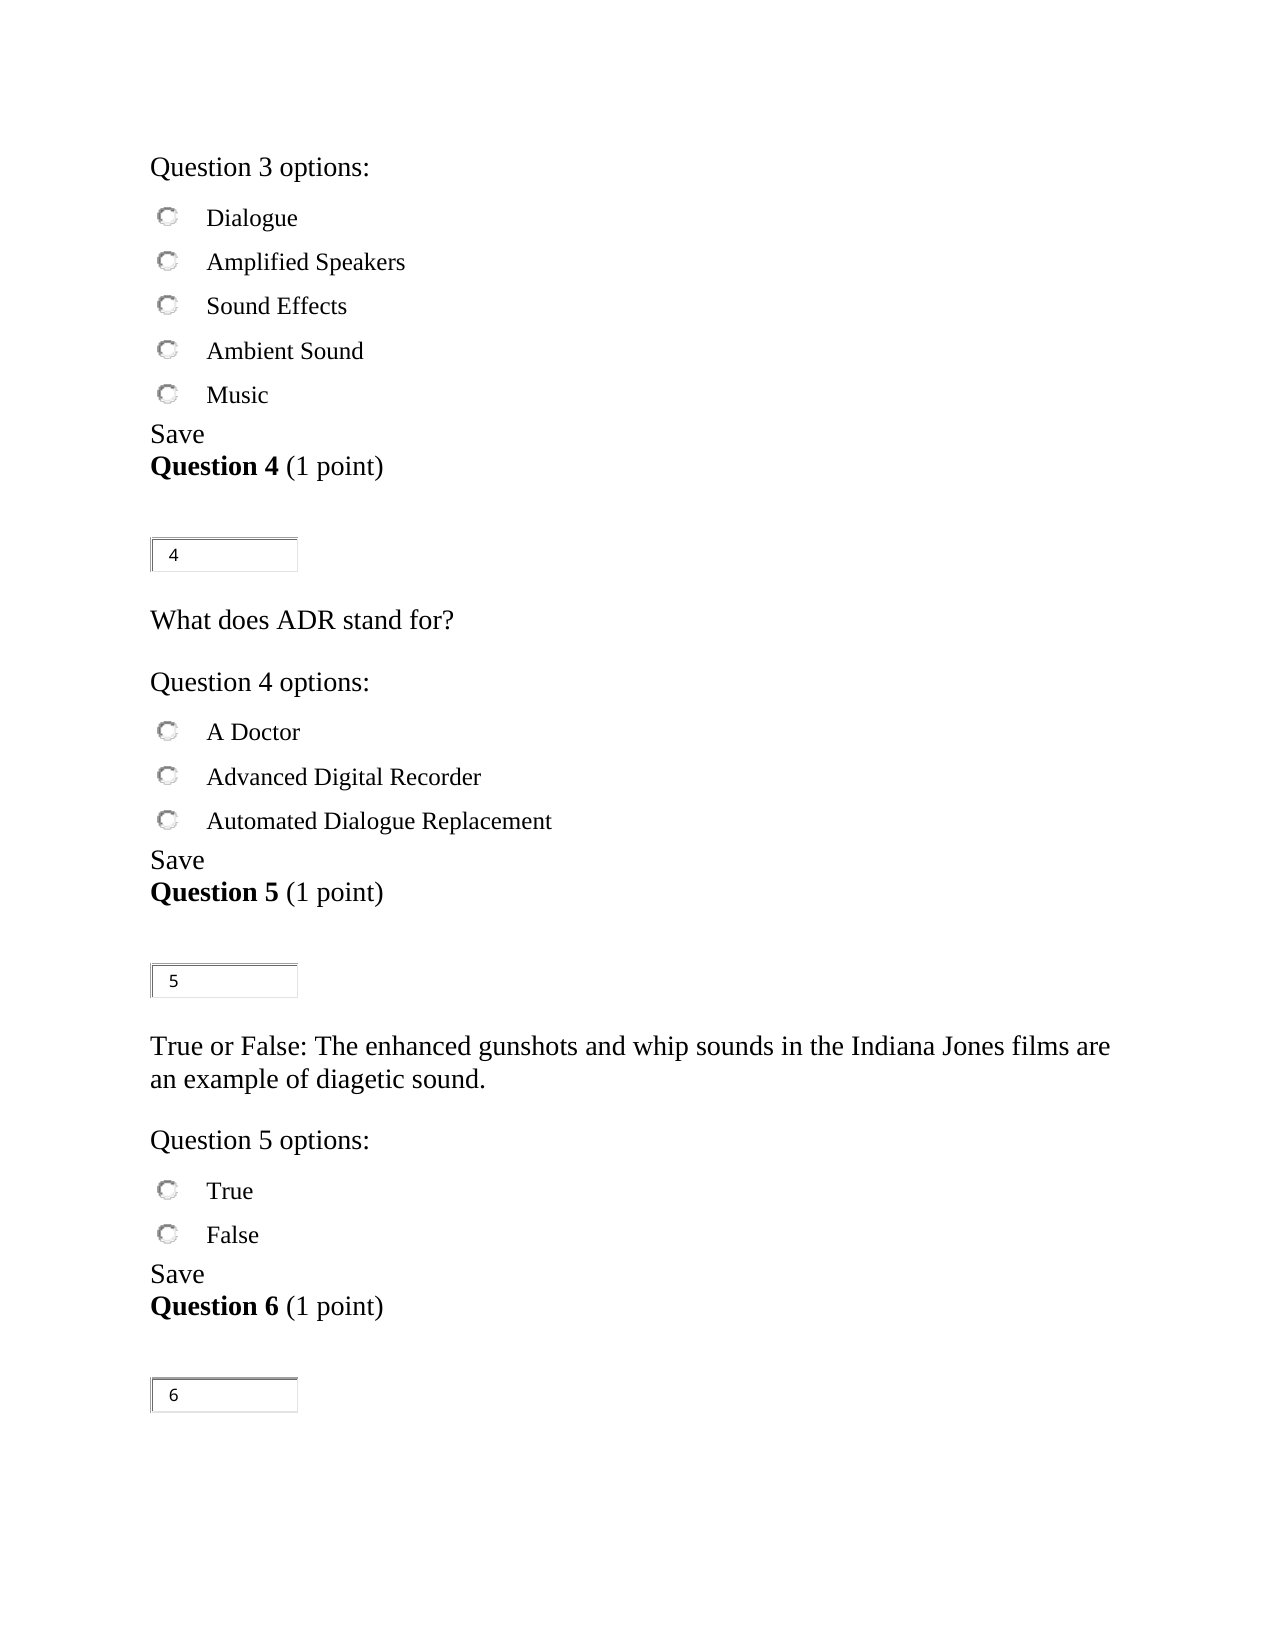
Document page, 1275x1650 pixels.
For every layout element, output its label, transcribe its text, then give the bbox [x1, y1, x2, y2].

table_cell [150, 754, 202, 798]
table_cell Ambient Sound [202, 328, 1125, 372]
text What does ADR stand for? [150, 603, 1125, 636]
text Save [150, 417, 1125, 449]
table_cell Music [202, 373, 1125, 417]
table_cell Advanced Digital Recorder [202, 754, 1125, 798]
text Question 5 (1 point) [150, 875, 1125, 908]
text Question 4 (1 point) [150, 449, 1125, 482]
table_header A Doctor [202, 710, 1125, 754]
text Save [150, 843, 1125, 875]
table_cell [150, 239, 202, 284]
table_cell [150, 373, 202, 417]
table_cell Amplified Speakers [202, 239, 1125, 284]
text Question 3 options: [150, 150, 1125, 182]
table_cell False [202, 1213, 1125, 1257]
table_cell [150, 284, 202, 328]
text Save [150, 1257, 1125, 1289]
table_header [150, 710, 202, 754]
table_cell [150, 1213, 202, 1257]
text True or False: The enhanced gunshots and whip sounds in the Indiana Jones films are an example of diagetic sound. [150, 1029, 1125, 1094]
table_cell [150, 328, 202, 372]
table_cell Sound Effects [202, 284, 1125, 328]
table_cell Automated Dialogue Replacement [202, 799, 1125, 843]
table_header [150, 1168, 202, 1212]
text Question 6 (1 point) [150, 1289, 1125, 1322]
table_header True [202, 1168, 1125, 1212]
text Question 4 options: [150, 665, 1125, 697]
table_header Dialogue [202, 195, 1125, 239]
table_cell [150, 799, 202, 843]
table_header [150, 195, 202, 239]
text Question 5 options: [150, 1123, 1125, 1156]
